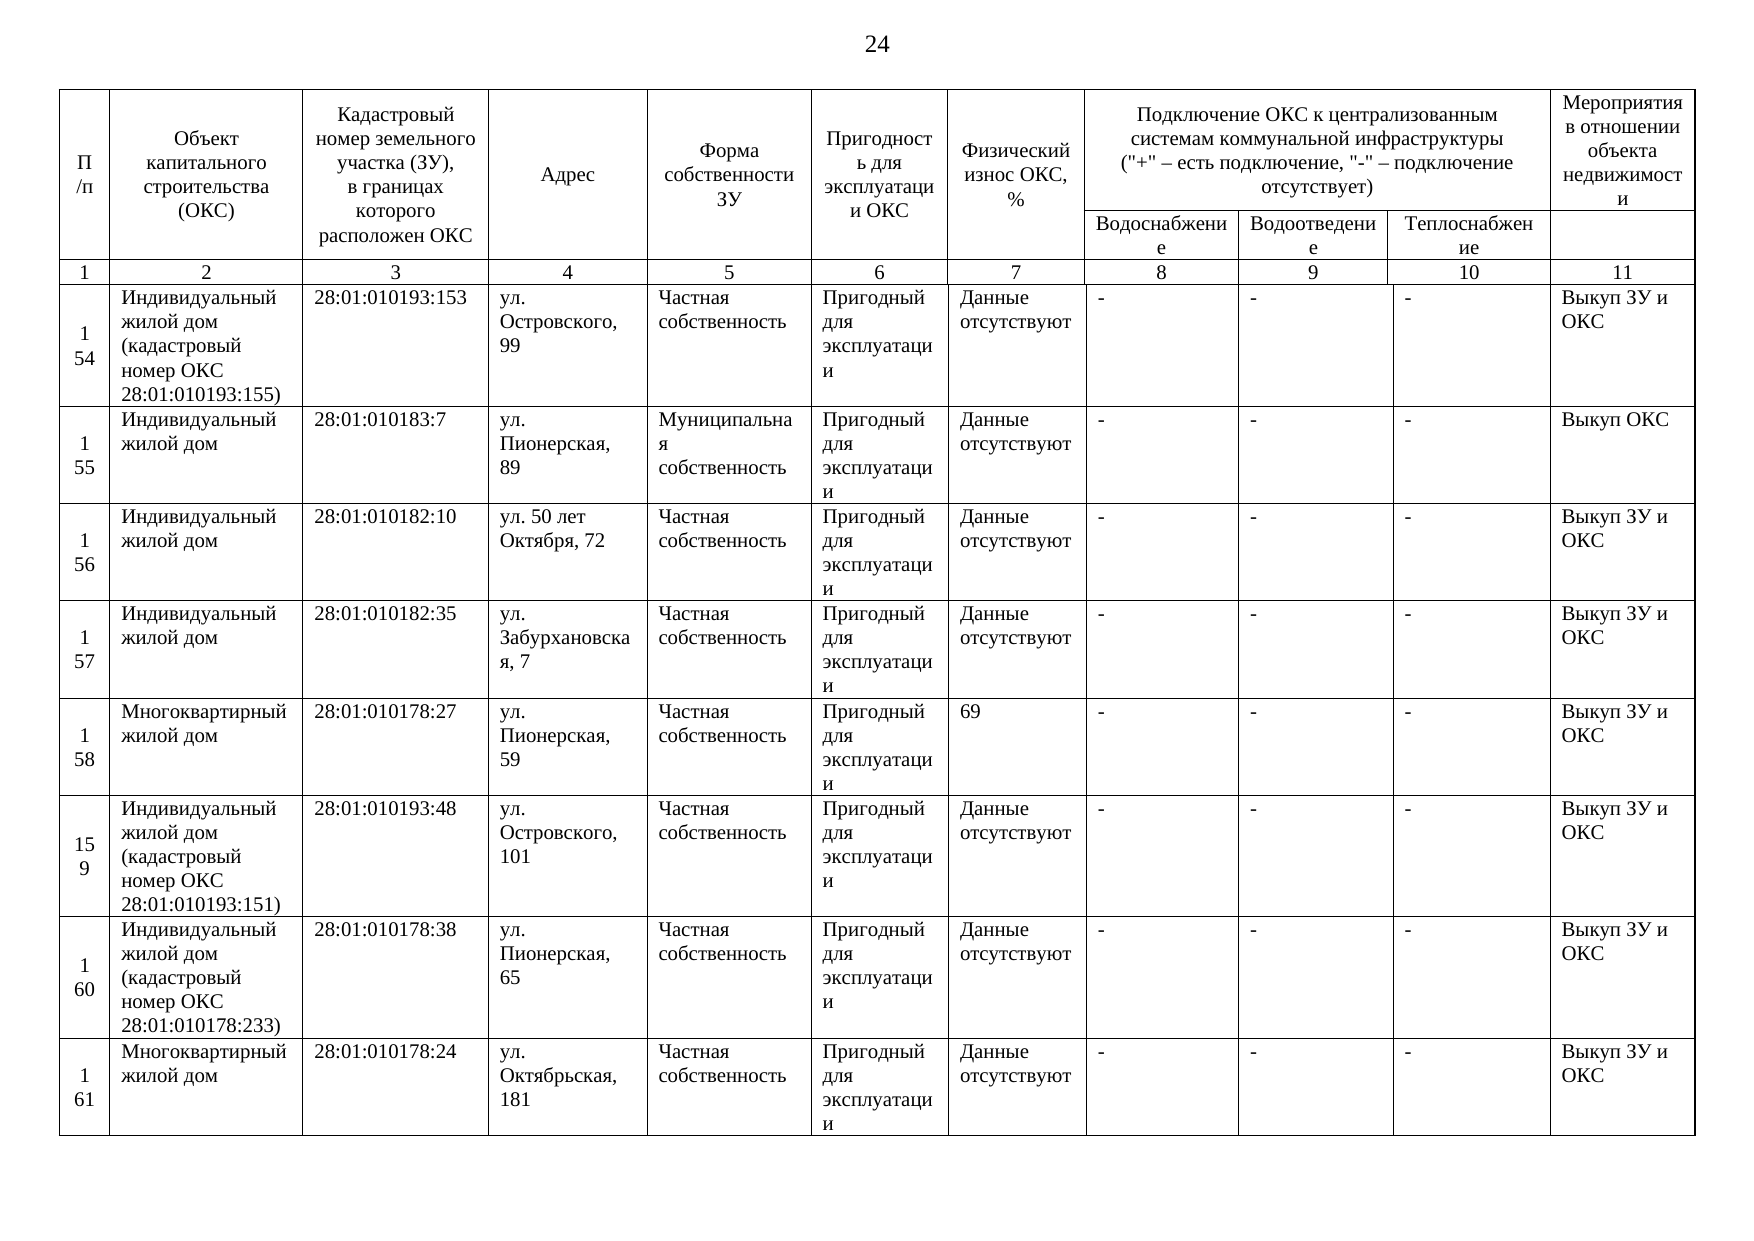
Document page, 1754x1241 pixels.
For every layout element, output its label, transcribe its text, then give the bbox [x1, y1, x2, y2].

table_cell - [1394, 285, 1550, 406]
table_cell 8 [1085, 260, 1238, 284]
table_cell Данные отсутствуют [949, 796, 1086, 916]
table_cell ул. Пионерская, 89 [489, 407, 647, 503]
table_header Кадастровый номер земельного участка (ЗУ), в границах которого расположен ОКС [303, 90, 488, 259]
table_cell 159 [60, 796, 109, 916]
table_cell Выкуп ЗУ и ОКС [1551, 601, 1694, 697]
table_cell [1551, 211, 1694, 259]
table_cell - [1239, 407, 1393, 503]
table_cell Выкуп ЗУ и ОКС [1551, 699, 1694, 795]
table_cell 9 [1239, 260, 1387, 284]
table_cell Индивидуальный жилой дом [110, 601, 302, 697]
table_cell - [1394, 504, 1550, 600]
table_header Адрес [489, 90, 647, 259]
table_cell 154 [60, 285, 109, 406]
table_cell Выкуп ЗУ и ОКС [1551, 796, 1694, 916]
table_cell 69 [949, 699, 1086, 795]
table_cell Пригодный для эксплуатации [812, 601, 948, 697]
table_cell ул. Забурхановская, 7 [489, 601, 647, 697]
table_cell Теплоснабжение [1388, 211, 1550, 259]
table_cell - [1087, 504, 1238, 600]
table_cell Водоснабжение [1085, 211, 1238, 259]
table_cell - [1239, 699, 1393, 795]
table_cell - [1394, 1039, 1550, 1135]
table_cell - [1239, 504, 1393, 600]
table_cell 156 [60, 504, 109, 600]
table_cell Индивидуальный жилой дом (кадастровый номер ОКС 28:01:010178:233) [110, 917, 302, 1037]
table_cell Многоквартирный жилой дом [110, 1039, 302, 1135]
table_cell Муниципальная собственность [648, 407, 811, 503]
table_cell Индивидуальный жилой дом (кадастровый номер ОКС 28:01:010193:151) [110, 796, 302, 916]
table_cell 28:01:010182:35 [303, 601, 488, 697]
table_cell ул. Октябрьская, 181 [489, 1039, 647, 1135]
table_cell 28:01:010182:10 [303, 504, 488, 600]
table_cell Выкуп ЗУ и ОКС [1551, 917, 1694, 1037]
table_cell - [1087, 917, 1238, 1037]
table_cell Частная собственность [648, 285, 811, 406]
table_cell 10 [1388, 260, 1550, 284]
table_cell Пригодный для эксплуатации [812, 917, 948, 1037]
table_header Физический износ ОКС, % [948, 90, 1084, 259]
table_cell Водоотведение [1239, 211, 1387, 259]
table_cell Выкуп ЗУ и ОКС [1551, 504, 1694, 600]
table_cell - [1394, 601, 1550, 697]
table_cell Многоквартирный жилой дом [110, 699, 302, 795]
table_cell 155 [60, 407, 109, 503]
table_cell - [1239, 285, 1393, 406]
table_cell 3 [303, 260, 488, 284]
table_header Объект капитального строительства (ОКС) [110, 90, 302, 259]
table_cell ул. Островского, 99 [489, 285, 647, 406]
table_cell Выкуп ЗУ и ОКС [1551, 285, 1694, 406]
table_cell Данные отсутствуют [949, 917, 1086, 1037]
table_cell Выкуп ЗУ и ОКС [1551, 1039, 1694, 1135]
table_cell ул. Островского, 101 [489, 796, 647, 916]
table_cell Индивидуальный жилой дом (кадастровый номер ОКС 28:01:010193:155) [110, 285, 302, 406]
table_cell 5 [648, 260, 811, 284]
table_cell 7 [948, 260, 1084, 284]
table_header Мероприятия в отношении объекта недвижимости [1551, 90, 1694, 210]
table_cell Индивидуальный жилой дом [110, 504, 302, 600]
table_cell 6 [812, 260, 947, 284]
table_cell 28:01:010178:24 [303, 1039, 488, 1135]
table_cell Пригодный для эксплуатации [812, 407, 948, 503]
table_cell 11 [1551, 260, 1694, 284]
table_cell Данные отсутствуют [949, 1039, 1086, 1135]
table_cell - [1394, 407, 1550, 503]
table_cell ул. 50 лет Октября, 72 [489, 504, 647, 600]
table_cell Данные отсутствуют [949, 285, 1086, 406]
table_cell - [1087, 699, 1238, 795]
table_header Пригодность для эксплуатации ОКС [812, 90, 947, 259]
table_cell Пригодный для эксплуатации [812, 699, 948, 795]
table_cell 158 [60, 699, 109, 795]
table_cell ул. Пионерская, 65 [489, 917, 647, 1037]
table_cell - [1239, 601, 1393, 697]
table_header П /п [60, 90, 109, 259]
table_cell Пригодный для эксплуатации [812, 796, 948, 916]
table_cell 28:01:010183:7 [303, 407, 488, 503]
table_cell Выкуп ОКС [1551, 407, 1694, 503]
table_header Подключение ОКС к централизованным системам коммунальной инфраструктуры ("+" – есть подключение, "-" – подключение отсутствует) [1085, 90, 1550, 210]
table_cell - [1087, 796, 1238, 916]
table_cell ул. Пионерская, 59 [489, 699, 647, 795]
table_cell - [1239, 1039, 1393, 1135]
table_cell - [1394, 796, 1550, 916]
table_cell Данные отсутствуют [949, 601, 1086, 697]
table_cell Данные отсутствуют [949, 407, 1086, 503]
table_cell Частная собственность [648, 796, 811, 916]
table_header Форма собственности ЗУ [648, 90, 811, 259]
table_cell - [1087, 285, 1238, 406]
table_cell 28:01:010178:38 [303, 917, 488, 1037]
table_cell Пригодный для эксплуатации [812, 1039, 948, 1135]
table_cell 1 [60, 260, 109, 284]
table_cell 157 [60, 601, 109, 697]
table_cell Пригодный для эксплуатации [812, 504, 948, 600]
table_cell - [1087, 601, 1238, 697]
table_cell 28:01:010193:153 [303, 285, 488, 406]
table_cell 28:01:010193:48 [303, 796, 488, 916]
table_cell - [1239, 796, 1393, 916]
table_cell Частная собственность [648, 699, 811, 795]
table_cell Пригодный для эксплуатации [812, 285, 948, 406]
table_cell Частная собственность [648, 601, 811, 697]
table_cell 28:01:010178:27 [303, 699, 488, 795]
table_cell - [1394, 917, 1550, 1037]
table_cell Данные отсутствуют [949, 504, 1086, 600]
table_cell - [1239, 917, 1393, 1037]
table_cell Частная собственность [648, 504, 811, 600]
table_cell Частная собственность [648, 917, 811, 1037]
table_cell 2 [110, 260, 302, 284]
table_cell 4 [489, 260, 647, 284]
table_cell - [1087, 407, 1238, 503]
table_cell 161 [60, 1039, 109, 1135]
table_cell Частная собственность [648, 1039, 811, 1135]
table_cell - [1394, 699, 1550, 795]
table_cell 160 [60, 917, 109, 1037]
table_cell - [1087, 1039, 1238, 1135]
table_cell Индивидуальный жилой дом [110, 407, 302, 503]
